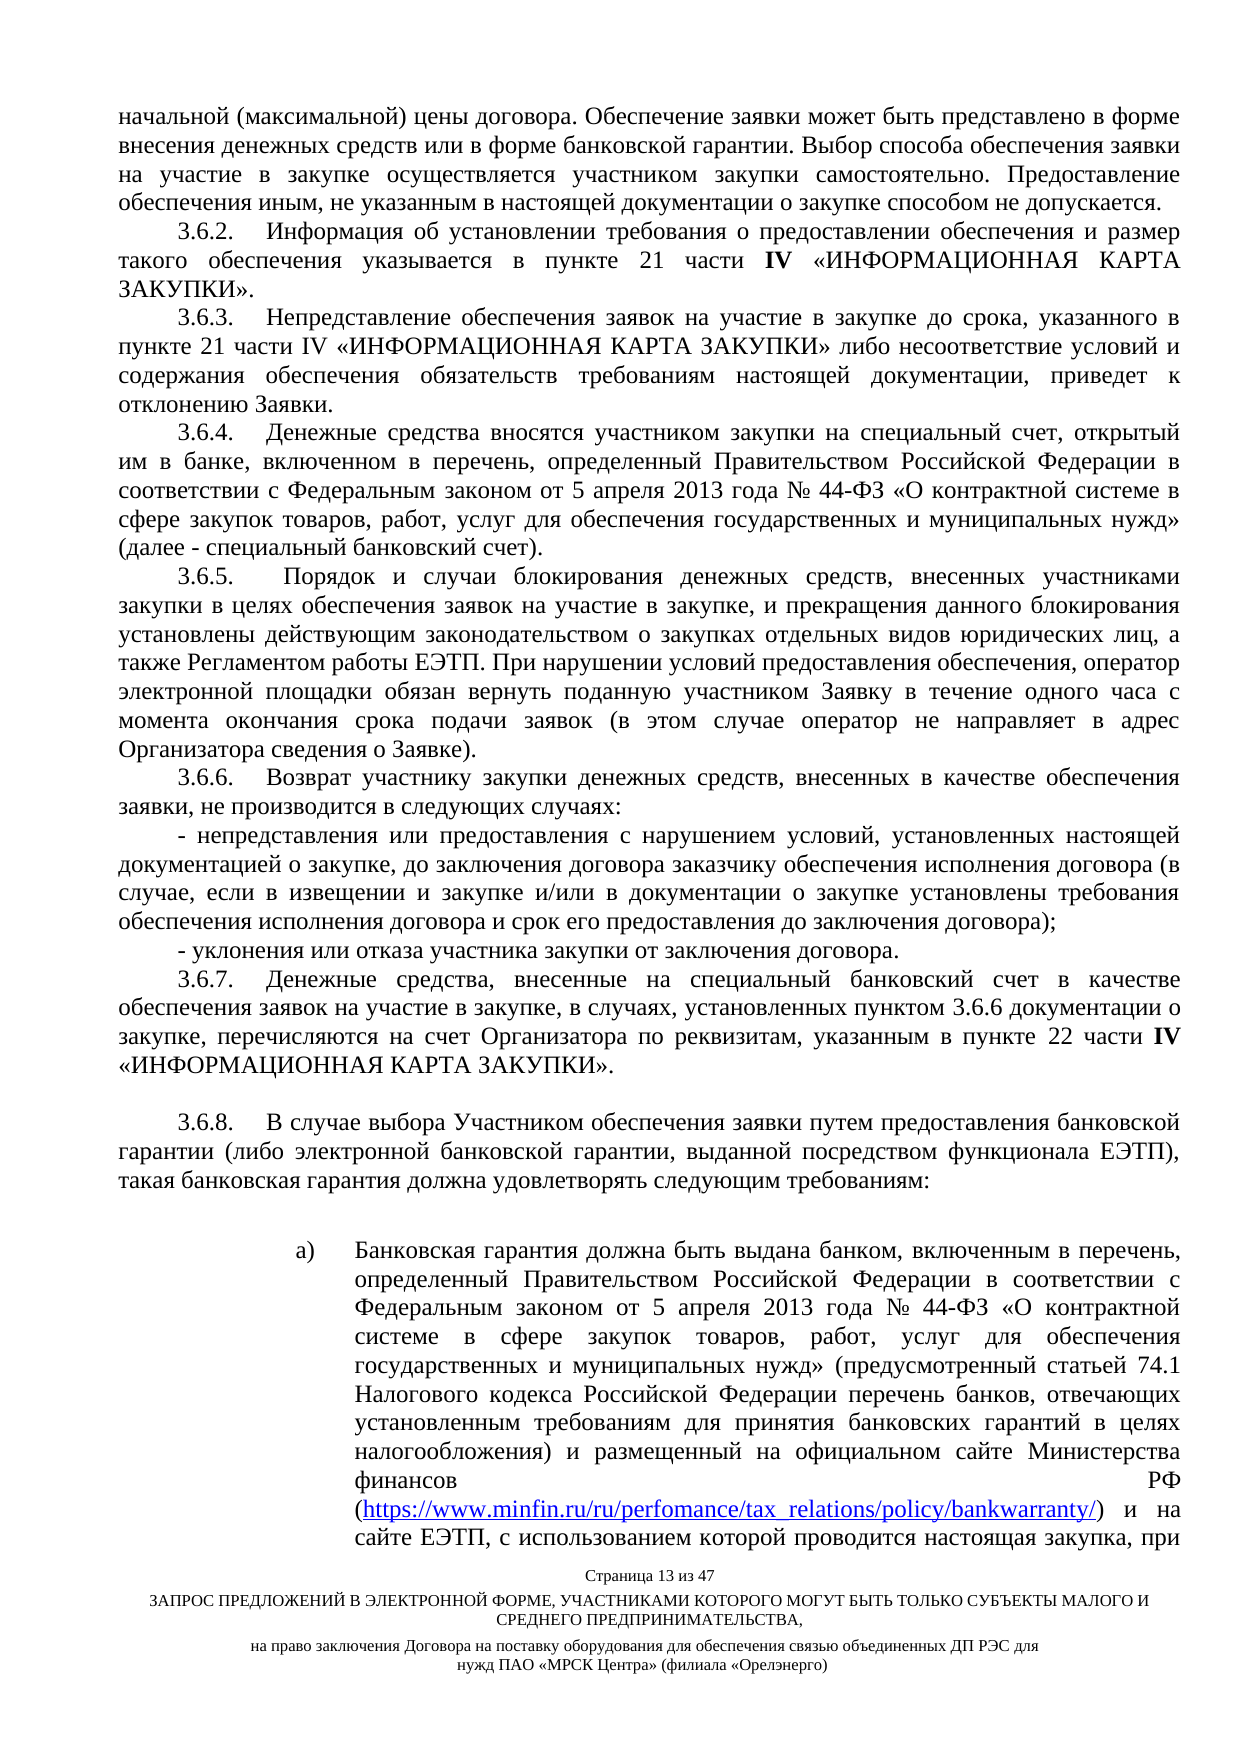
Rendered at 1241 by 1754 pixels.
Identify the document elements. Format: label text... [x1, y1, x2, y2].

subtitle Возврат участнику закупки денежных средств, внесенных в качестве обеспечения заявки, не производится в следующих случаях: [118, 762, 1181, 820]
text - уклонения или отказа участника закупки от заключения договора. [118, 935, 1181, 964]
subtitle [118, 101, 1181, 216]
subtitle Информация об установлении требования о предоставлении обеспечения и размер такого обеспечения указывается в пункте 21 части IV «ИНФОРМАЦИОННАЯ КАРТА ЗАКУПКИ». [118, 216, 1181, 302]
subtitle Денежные средства вносятся участником закупки на специальный счет, открытый им в банке, включенном в перечень, определенный Правительством Российской Федерации в соответствии с Федеральным законом от 5 апреля 2013 года № 44-ФЗ «О контрактной системе в сфере закупок товаров, работ, услуг для обеспечения государственных и муниципальных нужд» (далее - специальный банковский счет). [118, 417, 1181, 561]
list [295, 1235, 1181, 1551]
subtitle Денежные средства, внесенные на специальный банковский счет в качестве обеспечения заявок на участие в закупке, в случаях, установленных пунктом 3.6.6 документации о закупке, перечисляются на счет Организатора по реквизитам, указанным в пункте 22 части IV «ИНФОРМАЦИОННАЯ КАРТА ЗАКУПКИ». [118, 964, 1181, 1079]
subtitle В случае выбора Участником обеспечения заявки путем предоставления банковской гарантии (либо электронной банковской гарантии, выданной посредством функционала ЕЭТП), такая банковская гарантия должна удовлетворять следующим требованиям: [118, 1107, 1181, 1194]
text - непредставления или предоставления с нарушением условий, установленных настоящей документацией о закупке, до заключения договора заказчику обеспечения исполнения договора (в случае, если в извещении и закупке и/или в документации о закупке установлены требования обеспечения исполнения договора и срок его предоставления до заключения договора); [118, 820, 1181, 935]
subtitle Порядок и случаи блокирования денежных средств, внесенных участниками закупки в целях обеспечения заявок на участие в закупке, и прекращения данного блокирования установлены действующим законодательством о закупках отдельных видов юридических лиц, а также Регламентом работы ЕЭТП. При нарушении условий предоставления обеспечения, оператор электронной площадки обязан вернуть поданную участником Заявку в течение одного часа с момента окончания срока подачи заявок (в этом случае оператор не направляет в адрес Организатора сведения о Заявке). [118, 561, 1181, 762]
subtitle Непредставление обеспечения заявок на участие в закупке до срока, указанного в пункте 21 части IV «ИНФОРМАЦИОННАЯ КАРТА ЗАКУПКИ» либо несоответствие условий и содержания обеспечения обязательств требованиям настоящей документации, приведет к отклонению Заявки. [118, 302, 1181, 417]
